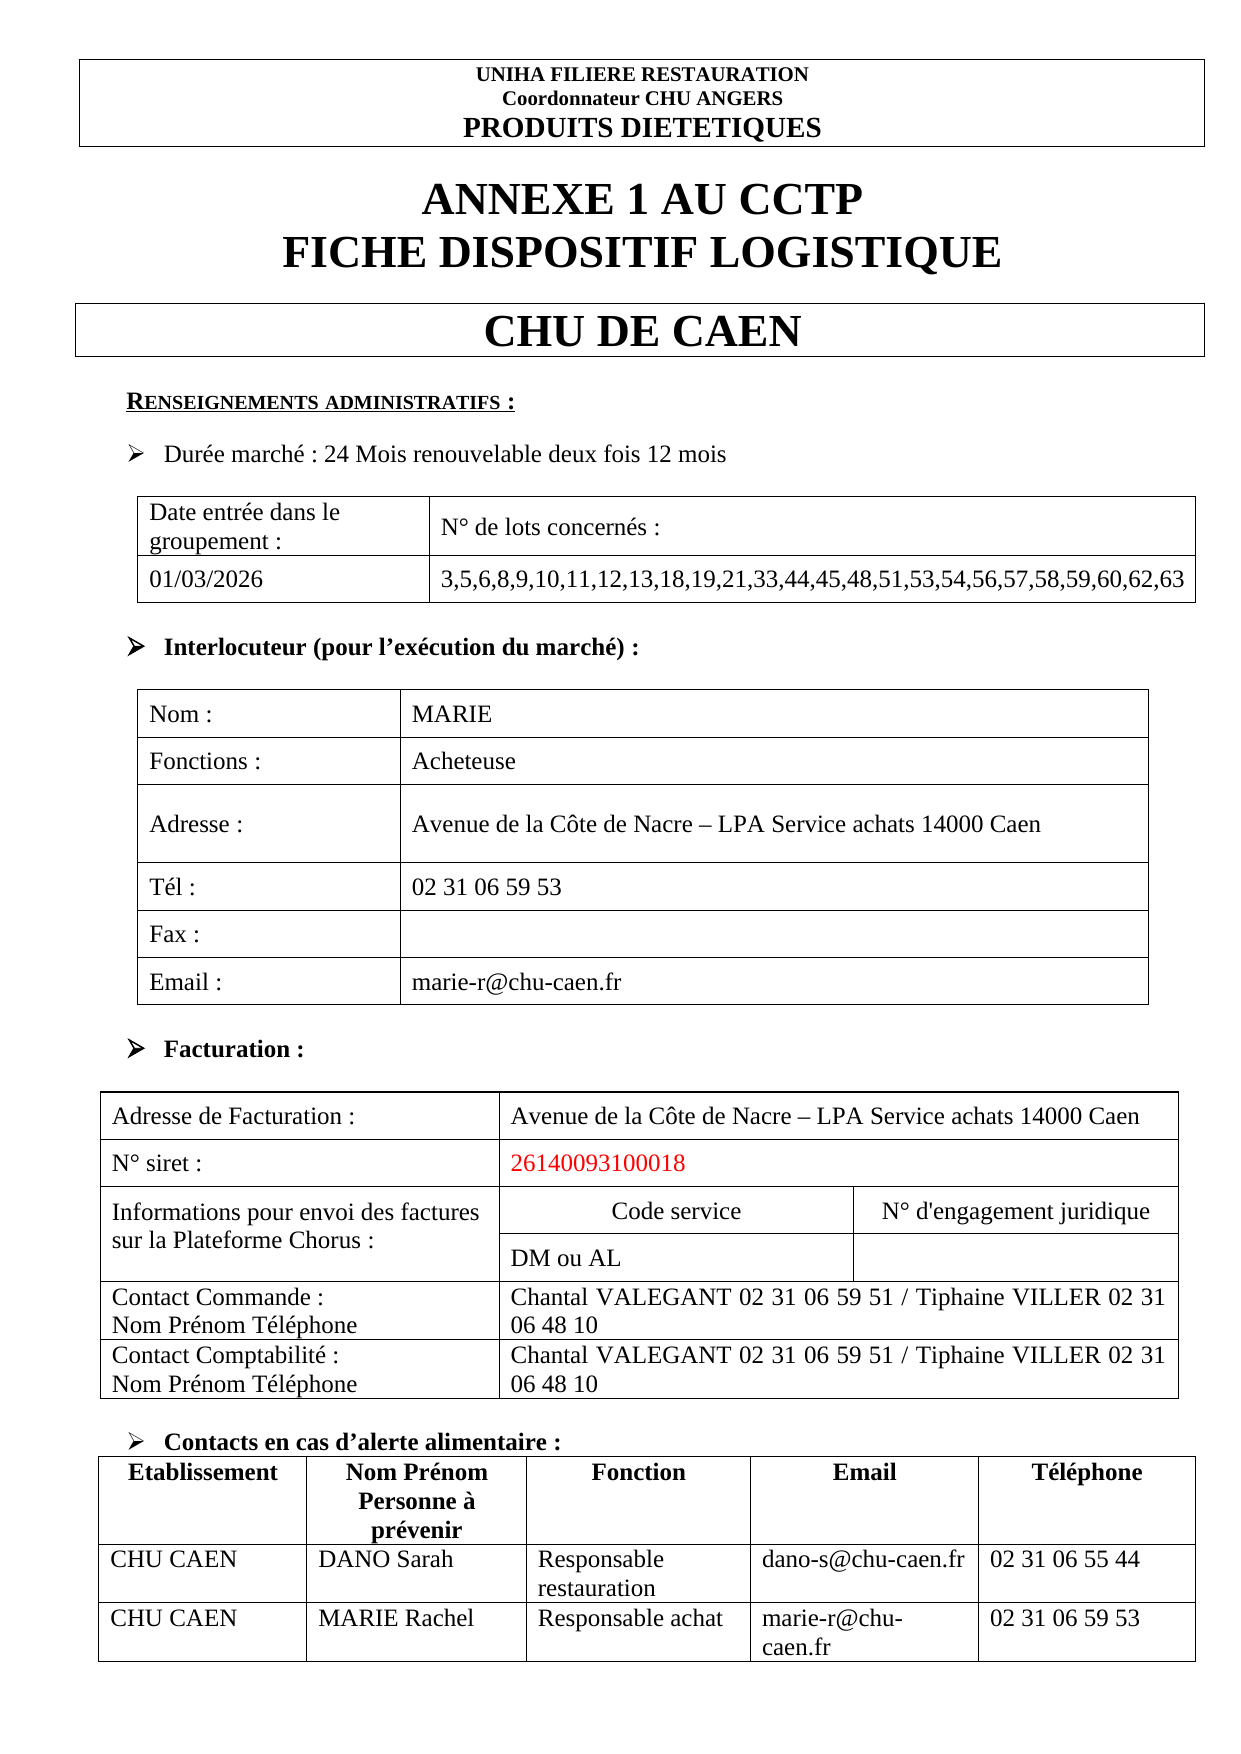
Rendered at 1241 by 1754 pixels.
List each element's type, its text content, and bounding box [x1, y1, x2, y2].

text FICHE DISPOSITIF LOGISTIQUE [89, 225, 1196, 277]
table_header Téléphone [979, 1457, 1195, 1543]
table_cell [854, 1234, 1178, 1281]
table_header Fonction [527, 1457, 750, 1543]
table_header Nom Prénom Personne à prévenir [307, 1457, 526, 1543]
table_cell N° siret : [101, 1140, 499, 1186]
table_cell [401, 911, 1148, 957]
text Coordonnateur CHU ANGERS [89, 86, 1196, 107]
table_cell Contact Commande : Nom Prénom Téléphone [101, 1282, 499, 1339]
table_header Email [751, 1457, 978, 1543]
table_cell 3,5,6,8,9,10,11,12,13,18,19,21,33,44,45,48,51,53,54,56,57,58,59,60,62,63 [430, 556, 1195, 602]
table_cell Informations pour envoi des factures sur la Plateforme Chorus : [101, 1187, 499, 1281]
table_cell Responsable achat [527, 1603, 750, 1661]
table_cell Fax : [138, 911, 400, 957]
table_cell DANO Sarah [307, 1545, 526, 1602]
table_cell Responsable restauration [527, 1545, 750, 1602]
text UNIHA FILIERE RESTAURATION [80, 60, 1204, 86]
text CHU DE CAEN [76, 304, 1204, 356]
table_cell Chantal VALEGANT 02 31 06 59 51 / Tiphaine VILLER 02 31 06 48 10 [500, 1282, 1178, 1339]
list Durée marché : 24 Mois renouvelable deux fois 12 mois [126, 439, 1196, 467]
table_cell 26140093100018 [500, 1140, 1178, 1186]
table_cell 02 31 06 59 53 [401, 863, 1148, 909]
table_cell Chantal VALEGANT 02 31 06 59 51 / Tiphaine VILLER 02 31 06 48 10 [500, 1340, 1178, 1398]
text ANNEXE 1 AU CCTP [89, 172, 1196, 225]
table_cell 01/03/2026 [138, 556, 429, 602]
table_header Etablissement [99, 1457, 306, 1543]
table_cell dano-s@chu-caen.fr [751, 1545, 978, 1602]
table_cell marie-r@chu-caen.fr [401, 958, 1148, 1004]
list Facturation : [126, 1034, 1196, 1063]
table_cell N° d'engagement juridique [854, 1187, 1178, 1233]
table_cell Adresse : [138, 785, 400, 862]
table_header Date entrée dans le groupement : [138, 497, 429, 555]
table_cell Contact Comptabilité : Nom Prénom Téléphone [101, 1340, 499, 1398]
list Interlocuteur (pour l’exécution du marché) : [126, 632, 1196, 661]
text Renseignements administratifs : [32, 386, 1196, 415]
table_cell CHU CAEN [99, 1545, 306, 1602]
table_cell MARIE Rachel [307, 1603, 526, 1661]
table_header MARIE [401, 690, 1148, 737]
table_header Avenue de la Côte de Nacre – LPA Service achats 14000 Caen [500, 1093, 1178, 1139]
text PRODUITS DIETETIQUES [80, 107, 1204, 146]
table_cell Avenue de la Côte de Nacre – LPA Service achats 14000 Caen [401, 785, 1148, 862]
table_cell Code service [500, 1187, 853, 1233]
table_cell 02 31 06 59 53 [979, 1603, 1195, 1661]
table_header Adresse de Facturation : [101, 1093, 499, 1139]
list Contacts en cas d’alerte alimentaire : [126, 1427, 1196, 1456]
table_header N° de lots concernés : [430, 497, 1195, 555]
table_cell 02 31 06 55 44 [979, 1545, 1195, 1602]
table_cell CHU CAEN [99, 1603, 306, 1661]
table_cell marie-r@chu-caen.fr [751, 1603, 978, 1661]
table_cell Tél : [138, 863, 400, 909]
table_header Nom : [138, 690, 400, 737]
table_cell Fonctions : [138, 738, 400, 784]
table_cell DM ou AL [500, 1234, 853, 1281]
table_cell Acheteuse [401, 738, 1148, 784]
table_cell Email : [138, 958, 400, 1004]
